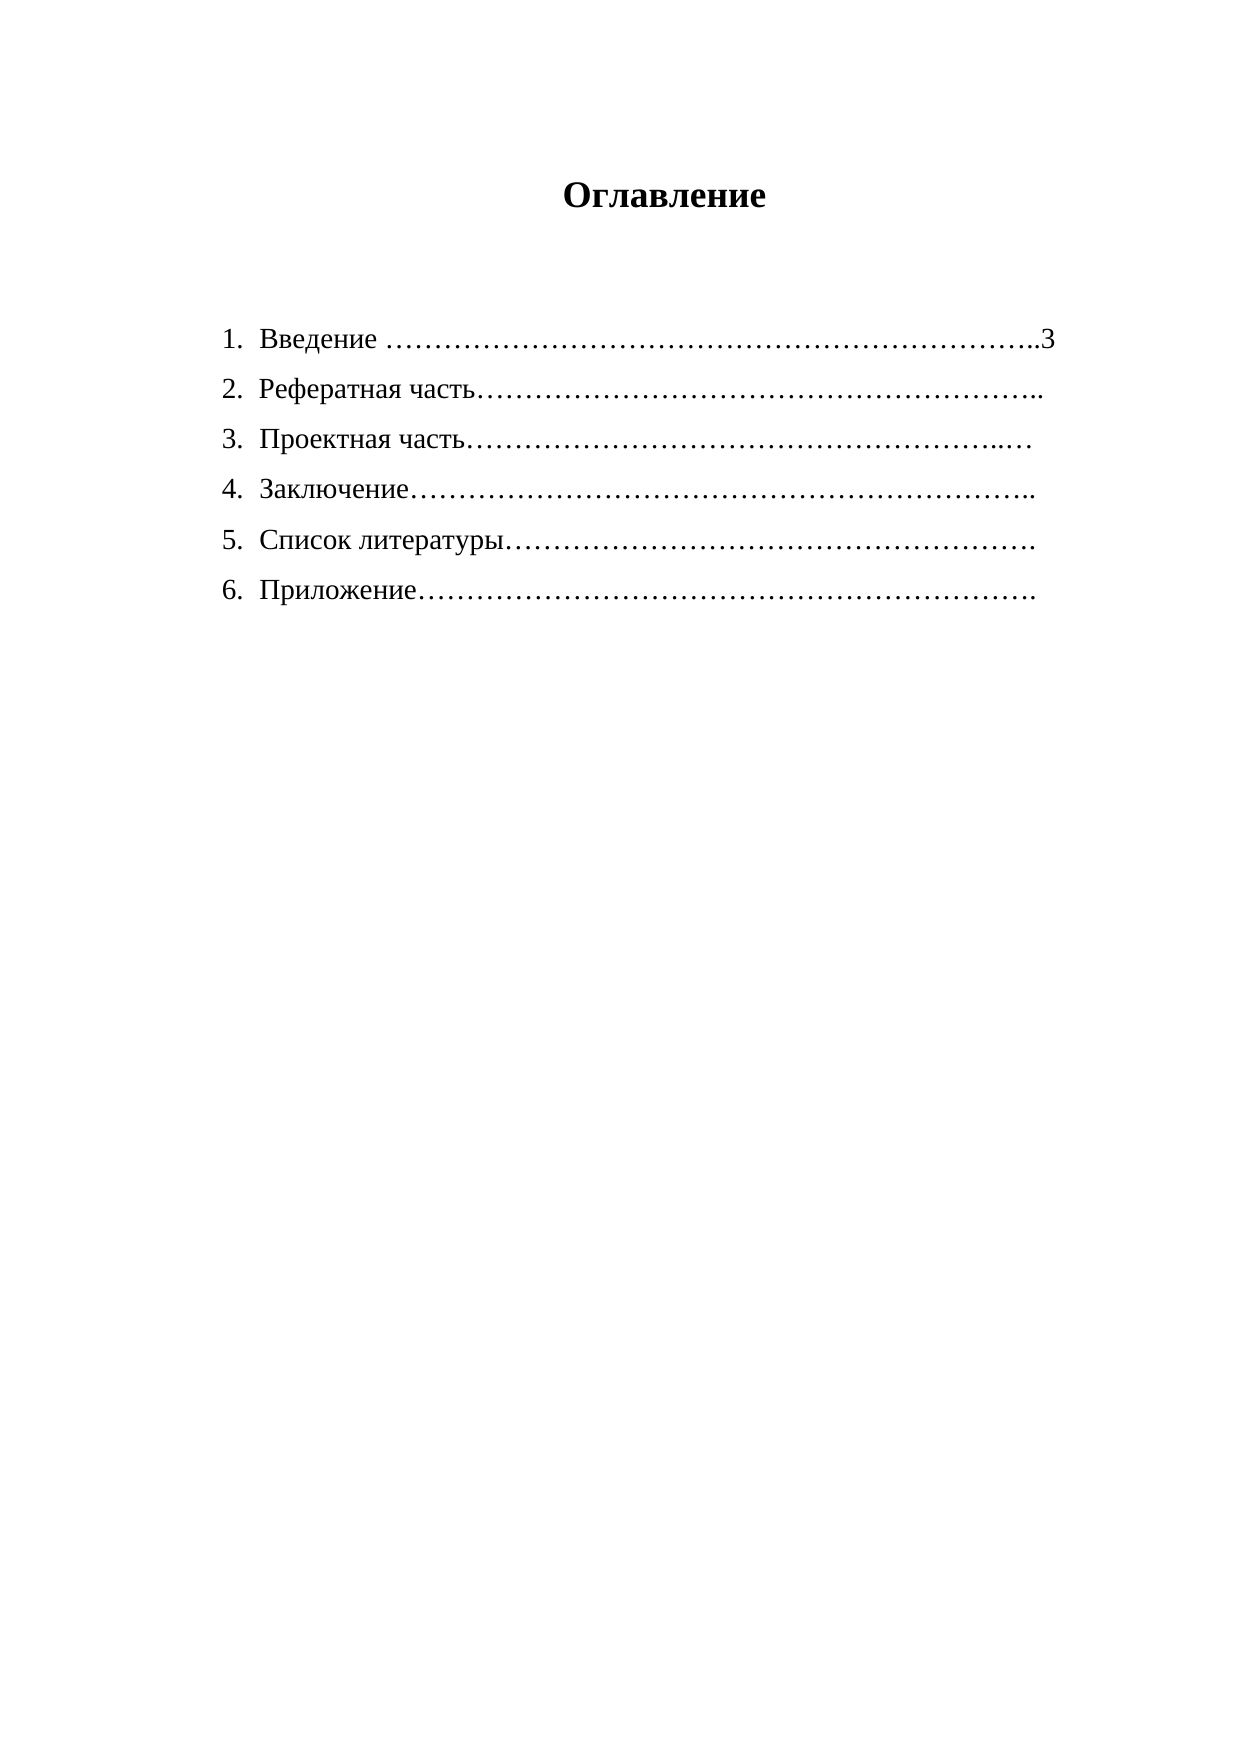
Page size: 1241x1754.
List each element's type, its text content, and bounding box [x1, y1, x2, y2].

list Список литературы………………………………………………. [222, 522, 1152, 556]
text Оглавление [177, 172, 1152, 215]
list Рефератная часть………………………………………………….. [222, 371, 1152, 404]
list Приложение………………………………………………………. [222, 572, 1152, 606]
list Введение …………………………………………………………..3 [222, 321, 1152, 354]
list Заключение……………………………………………………….. [222, 472, 1152, 505]
list Проектная часть………………………………………………..… [222, 421, 1152, 455]
